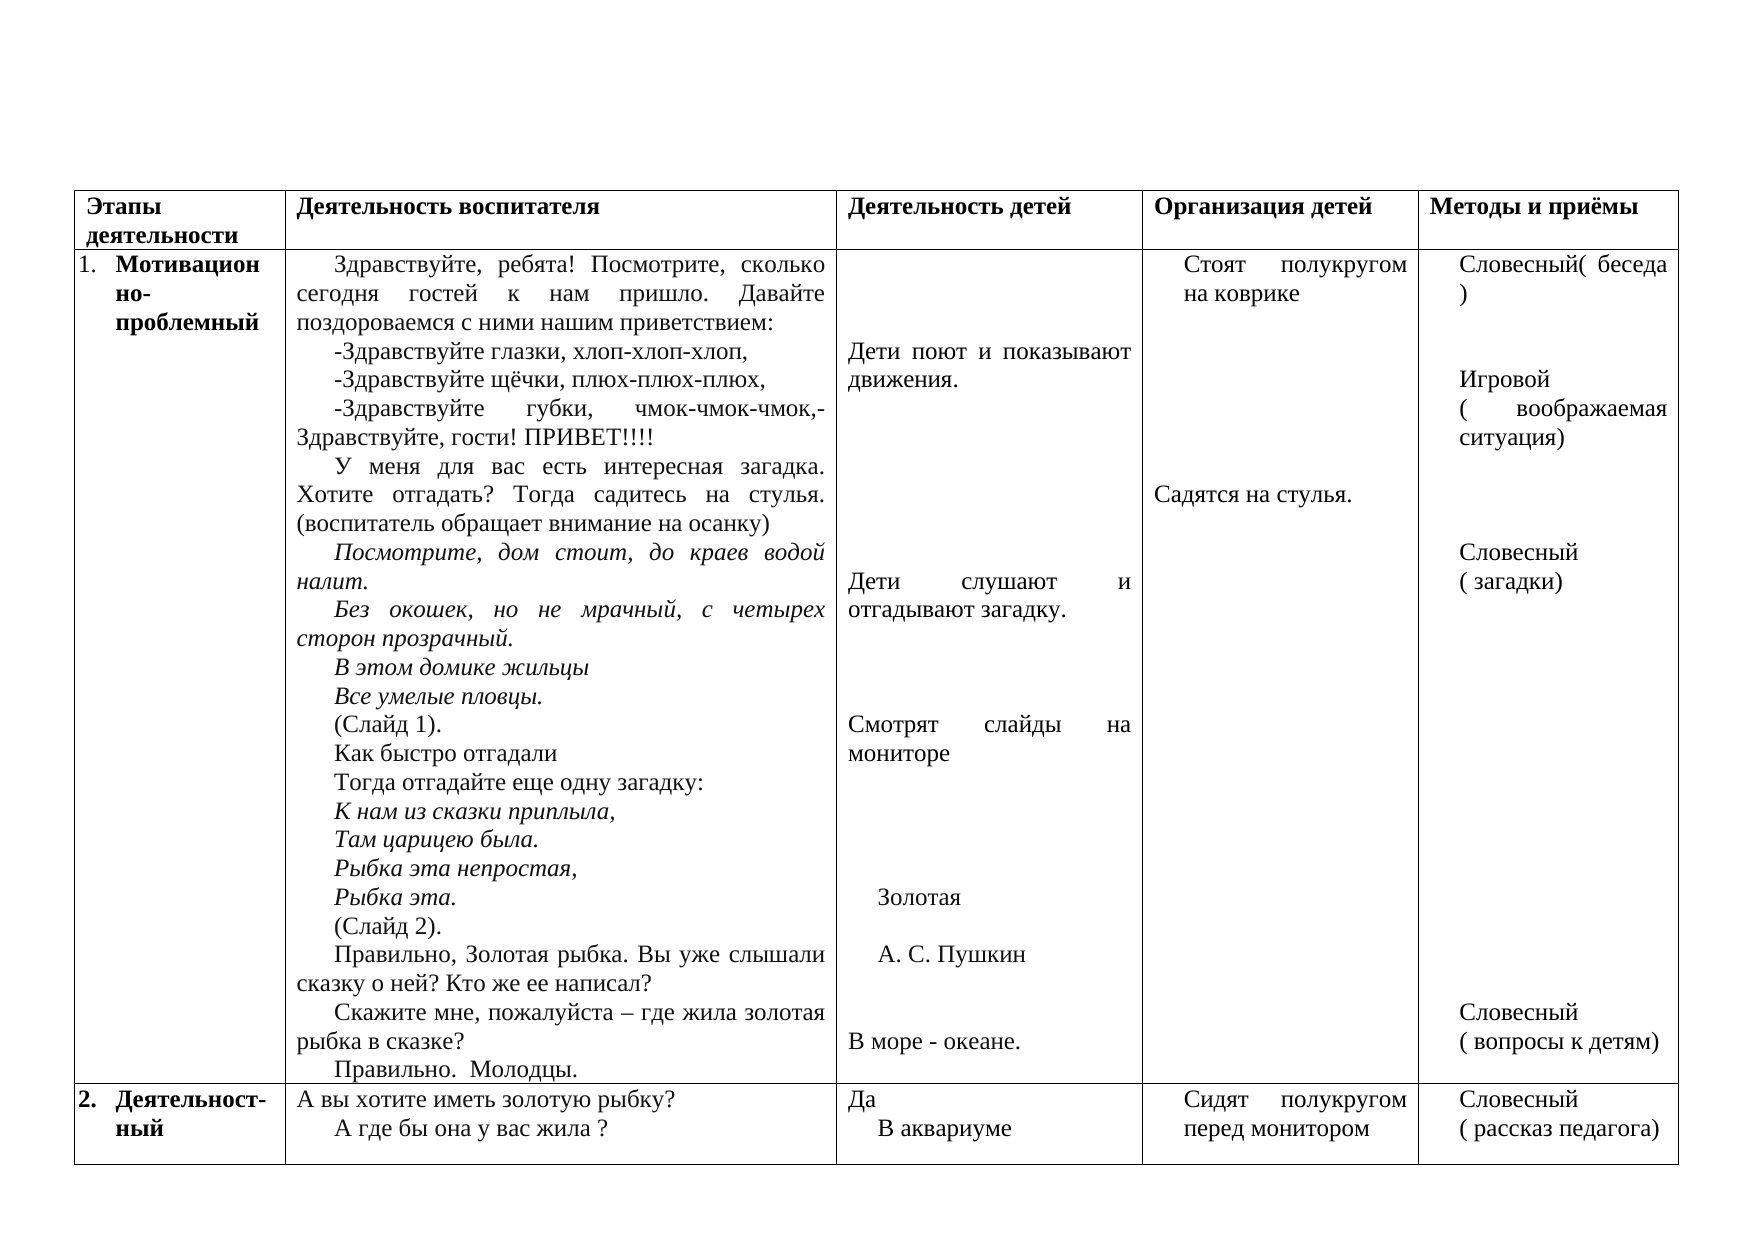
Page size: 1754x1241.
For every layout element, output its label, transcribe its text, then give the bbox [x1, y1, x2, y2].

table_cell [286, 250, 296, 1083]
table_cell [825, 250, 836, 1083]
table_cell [1419, 1084, 1678, 1164]
table_header Деятельность детей [837, 191, 1142, 248]
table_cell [837, 1084, 1142, 1164]
table_cell Словесный( беседа) Игровой ( воображаемая ситуация) Словесный ( загадки) Словесный ( вопросы к детям) [1419, 250, 1678, 1083]
table_cell Мотивацион но-проблемный [75, 250, 285, 1083]
table_header Деятельность воспитателя [286, 191, 836, 248]
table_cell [1143, 1084, 1418, 1164]
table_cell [75, 1084, 285, 1164]
table_cell Дети поют и показывают движения. Дети слушают и отгадывают загадку. Смотрят слайды на мониторе Золотая А. С. Пушкин В море - океане. [837, 250, 1142, 1083]
table_header Этапы деятельности [75, 191, 285, 248]
table_cell Стоят полукругом на коврике Садятся на стулья. [1143, 250, 1418, 1083]
table_header Методы и приёмы [1419, 191, 1678, 248]
table_header Организация детей [1143, 191, 1418, 248]
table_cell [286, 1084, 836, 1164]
